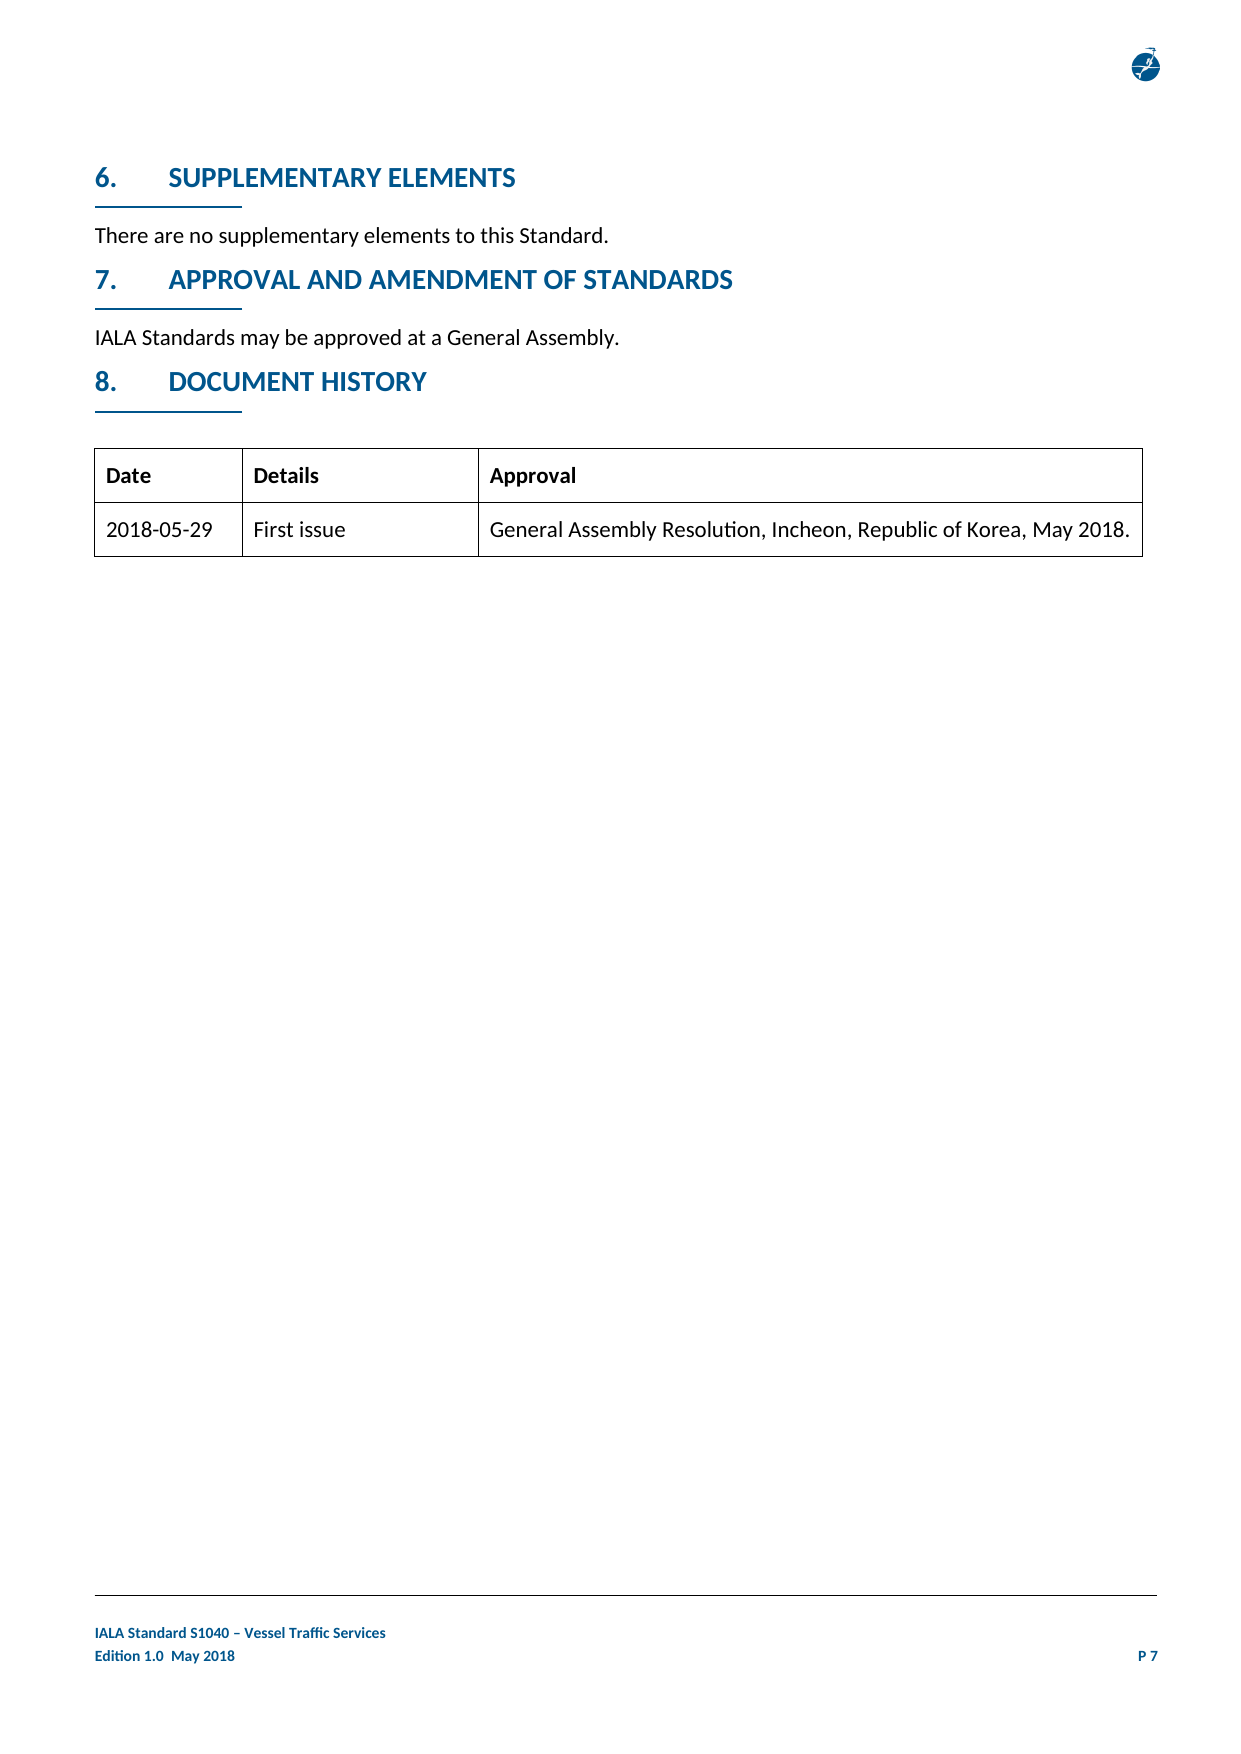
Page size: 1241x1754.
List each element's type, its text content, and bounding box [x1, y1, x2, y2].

subtitle SUPPLEMENTARY ELEMENTS [94, 159, 1157, 195]
subtitle DOCUMENT HISTORY [94, 363, 1157, 399]
text There are no supplementary elements to this Standard. [94, 221, 1157, 249]
table_header Approval [479, 449, 1142, 502]
table_header Details [243, 449, 478, 502]
table_header Date [95, 449, 242, 502]
text IALA Standards may be approved at a General Assembly. [94, 323, 1157, 351]
table_cell 2018-05-29 [95, 503, 242, 556]
table_cell General Assembly Resolution, Incheon, Republic of Korea, May 2018. [479, 503, 1142, 556]
picture [1100, 0, 1219, 116]
subtitle APPROVAL AND AMENDMENT OF STANDARDS [94, 261, 1157, 297]
table_cell First issue [243, 503, 478, 556]
